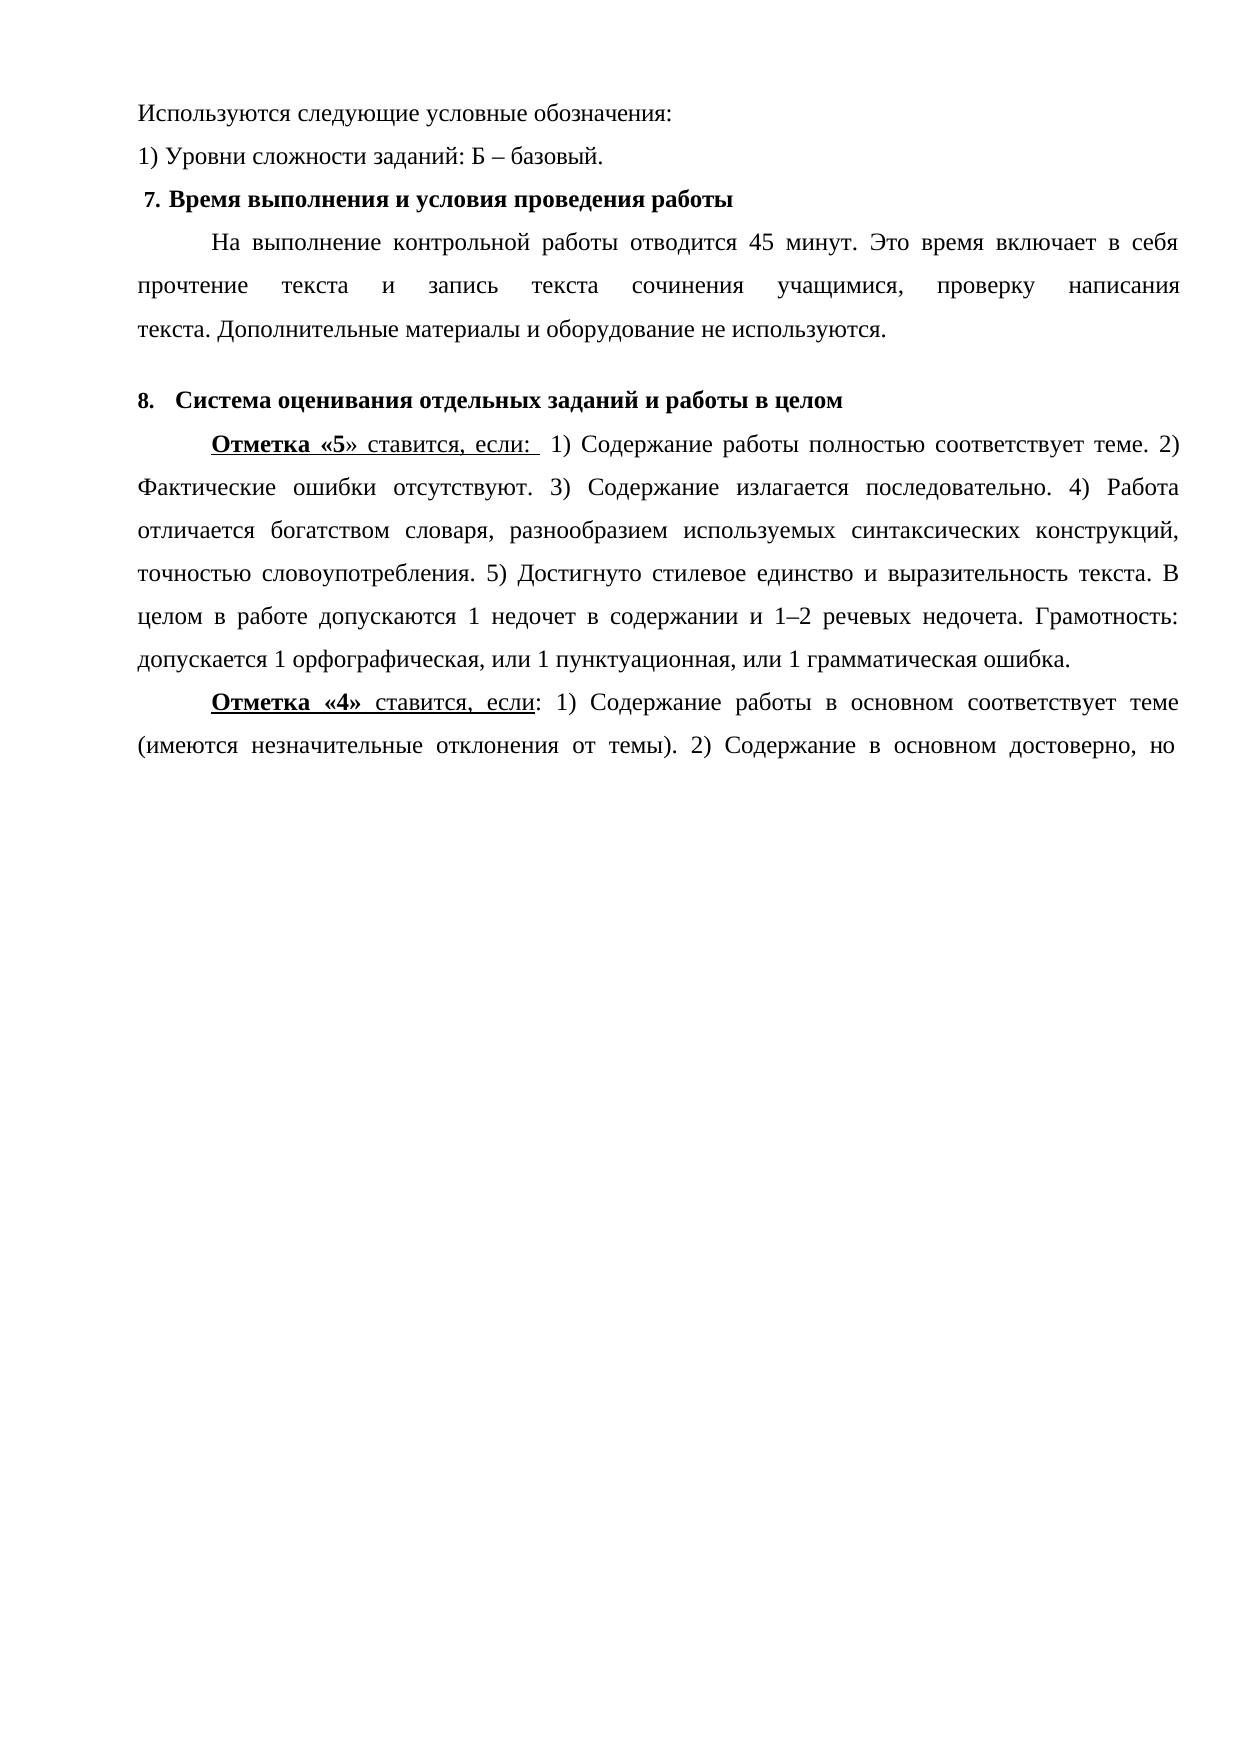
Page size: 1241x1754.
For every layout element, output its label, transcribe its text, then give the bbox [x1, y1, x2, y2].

list Система оценивания отдельных заданий и работы в целом [137, 386, 1240, 414]
text На выполнение контрольной работы отводится 45 минут. Это время включает в себя прочтение текста и запись текста сочинения учащимися, проверку написания текста. Дополнительные материалы и оборудование не используются. [137, 227, 1180, 342]
list Время выполнения и условия проведения работы [144, 184, 1240, 213]
text Отметка «5» ставится, если: 1) Содержание работы полностью соответствует теме. 2) Фактические ошибки отсутствуют. 3) Содержание излагается последовательно. 4) Работа отличается богатством словаря, разнообразием используемых синтаксических конструкций, точностью словоупотребления. 5) Достигнуто стилевое единство и выразительность текста. В целом в работе допускаются 1 недочет в содержании и 1–2 речевых недочета. Грамотность: допускается 1 орфографическая, или 1 пунктуационная, или 1 грамматическая ошибка. [137, 429, 1180, 673]
text 1) Уровни сложности заданий: Б – базовый. [137, 141, 1240, 170]
text Отметка «4» ставится, если: 1) Содержание работы в основном соответствует теме (имеются незначительные отклонения от темы). 2) Содержание в основном достоверно, но [137, 687, 1180, 759]
text Используются следующие условные обозначения: [137, 98, 1240, 127]
